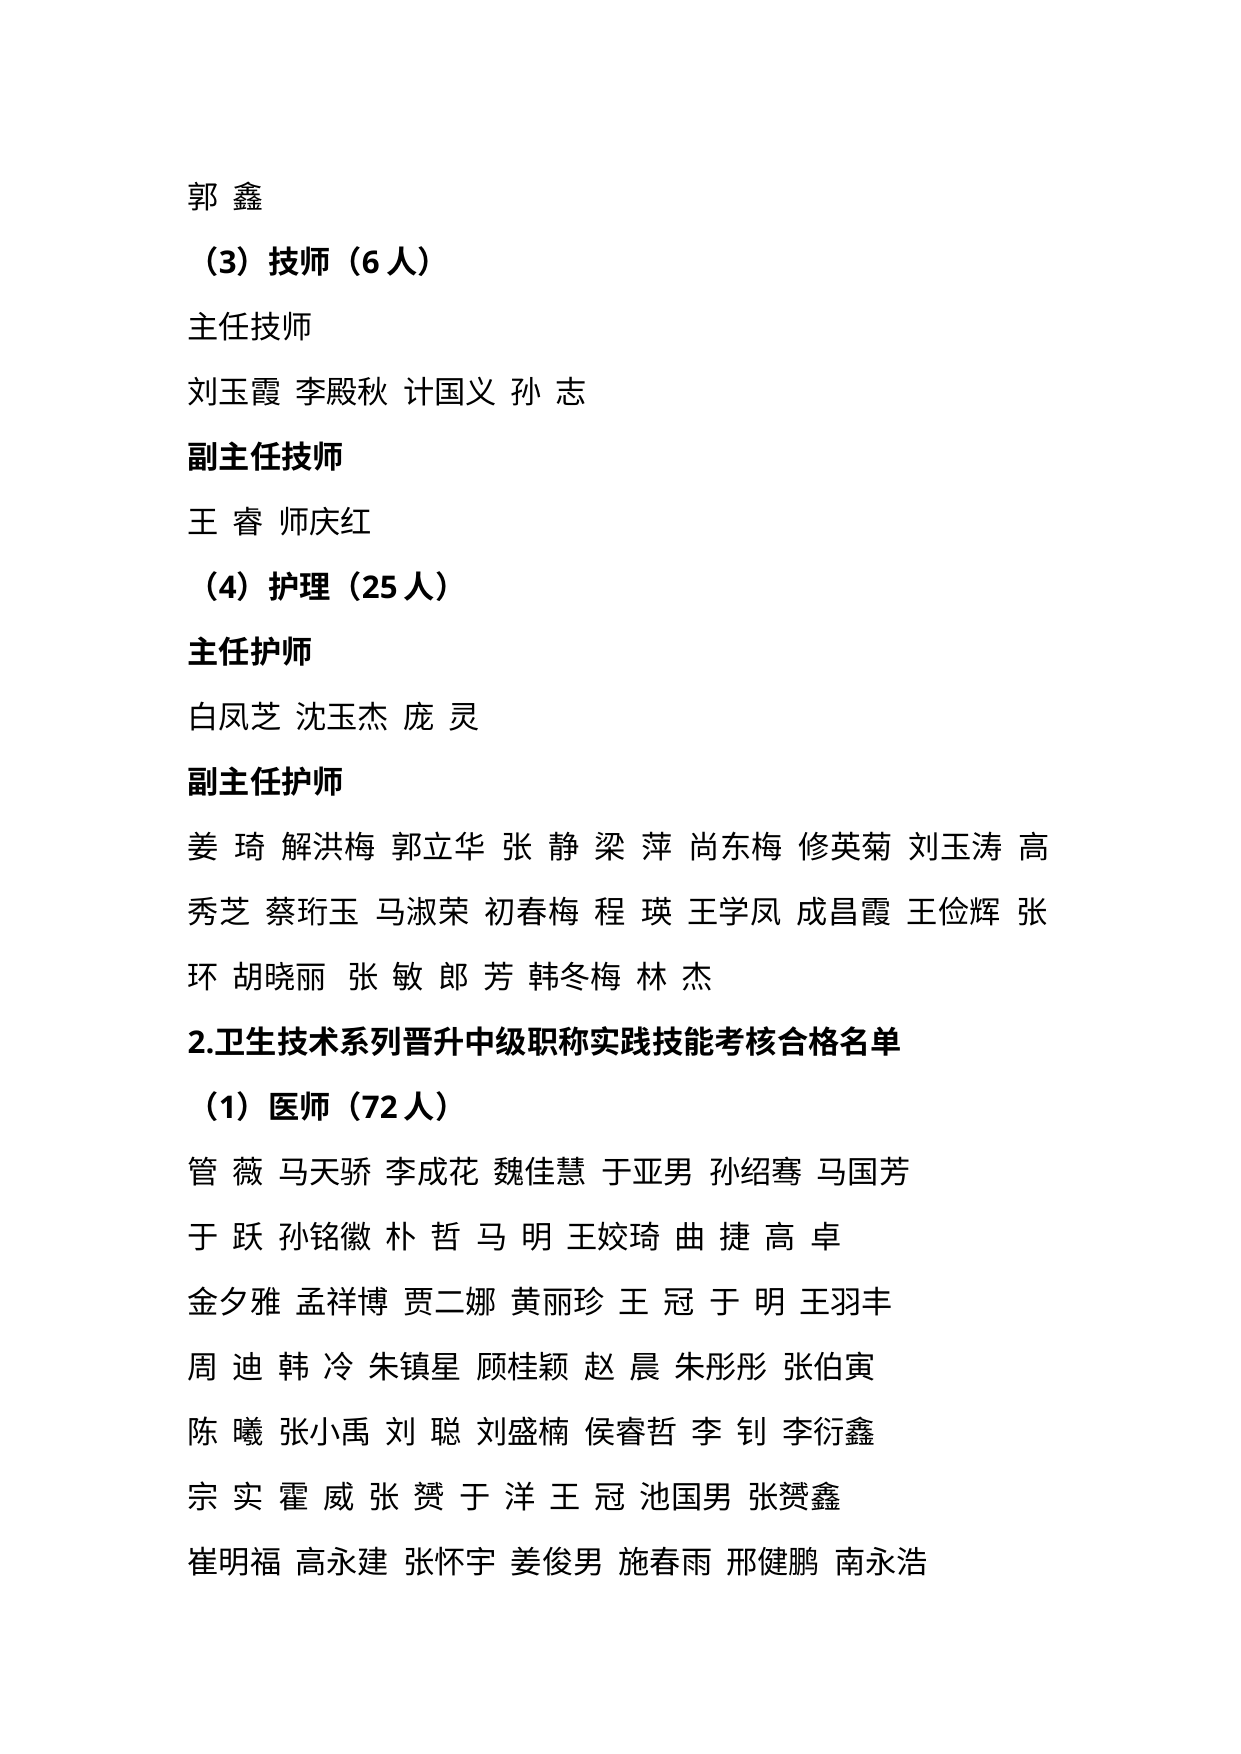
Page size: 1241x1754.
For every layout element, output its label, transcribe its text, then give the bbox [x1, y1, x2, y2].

text 周 迪 韩 冷 朱镇星 顾桂颖 赵 晨 朱彤彤 张伯寅 [187, 1332, 1053, 1397]
text 宗 实 霍 威 张 赟 于 洋 王 冠 池国男 张赟鑫 [187, 1462, 1053, 1527]
text （1）医师（72人） [187, 1072, 1053, 1137]
text 2.卫生技术系列晋升中级职称实践技能考核合格名单 [187, 1007, 1053, 1072]
text 姜 琦 解洪梅 郭立华 张 静 梁 萍 尚东梅 修英菊 刘玉涛 高秀芝 蔡珩玉 马淑荣 初春梅 程 瑛 王学凤 成昌霞 王俭辉 张 环 胡晓丽 张 敏 郎 芳 韩冬梅 林 杰 [187, 812, 1053, 1007]
text 副主任护师 [187, 747, 1053, 812]
text （4）护理（25人） [187, 552, 1053, 617]
text 金夕雅 孟祥博 贾二娜 黄丽珍 王 冠 于 明 王羽丰 [187, 1267, 1053, 1332]
text （3）技师（6人） [187, 227, 1053, 292]
text 副主任技师 [187, 422, 1053, 487]
text 白凤芝 沈玉杰 庞 灵 [187, 682, 1053, 747]
text 陈 曦 张小禹 刘 聪 刘盛楠 侯睿哲 李 钊 李衍鑫 [187, 1397, 1053, 1462]
text 刘玉霞 李殿秋 计国义 孙 志 [187, 357, 1053, 422]
text 主任技师 [187, 292, 1053, 357]
text 郭 鑫 [187, 162, 1053, 227]
text 于 跃 孙铭徽 朴 哲 马 明 王姣琦 曲 捷 高 卓 [187, 1202, 1053, 1267]
text 管 薇 马天骄 李成花 魏佳慧 于亚男 孙绍骞 马国芳 [187, 1137, 1053, 1202]
text 崔明福 高永建 张怀宇 姜俊男 施春雨 邢健鹏 南永浩 [187, 1527, 1053, 1592]
text 主任护师 [187, 617, 1053, 682]
text 王 睿 师庆红 [187, 487, 1053, 552]
